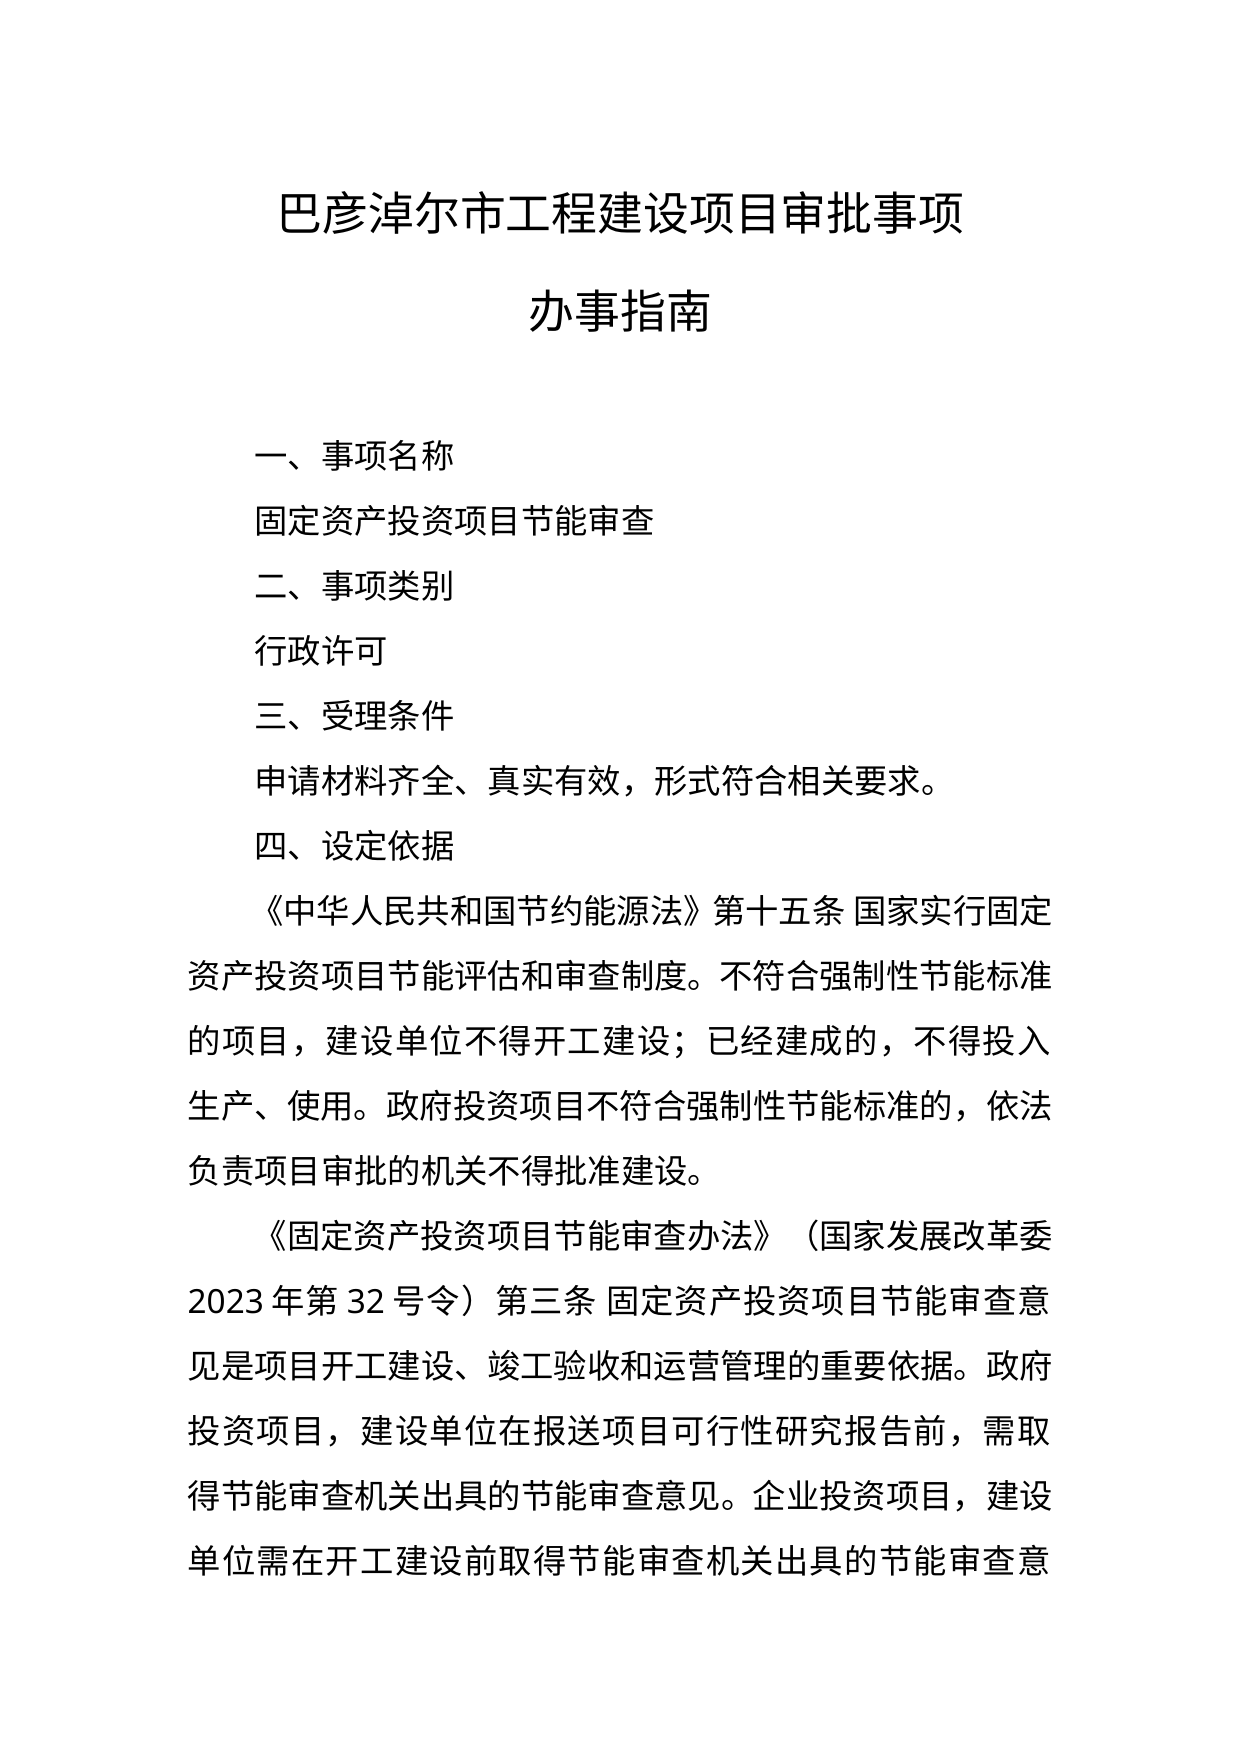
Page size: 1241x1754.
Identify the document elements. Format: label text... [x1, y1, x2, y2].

list 四、设定依据 [187, 812, 1053, 877]
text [187, 1202, 1053, 1592]
list 一、事项名称 [187, 422, 1053, 487]
text 《中华人民共和国节约能源法》第十五条 国家实行固定资产投资项目节能评估和审查制度。不符合强制性节能标准的项目，建设单位不得开工建设；已经建成的，不得投入生产、使用。政府投资项目不符合强制性节能标准的，依法负责项目审批的机关不得批准建设。 [187, 877, 1053, 1202]
subtitle 办事指南 [187, 259, 1053, 357]
list 二、事项类别 [187, 552, 1053, 617]
subtitle 巴彦淖尔市工程建设项目审批事项 [187, 162, 1053, 259]
list 三、受理条件 [187, 682, 1053, 747]
text 行政许可 [187, 617, 1053, 682]
list 申请材料齐全、真实有效，形式符合相关要求。 [187, 747, 1053, 812]
text 固定资产投资项目节能审查 [187, 487, 1053, 552]
